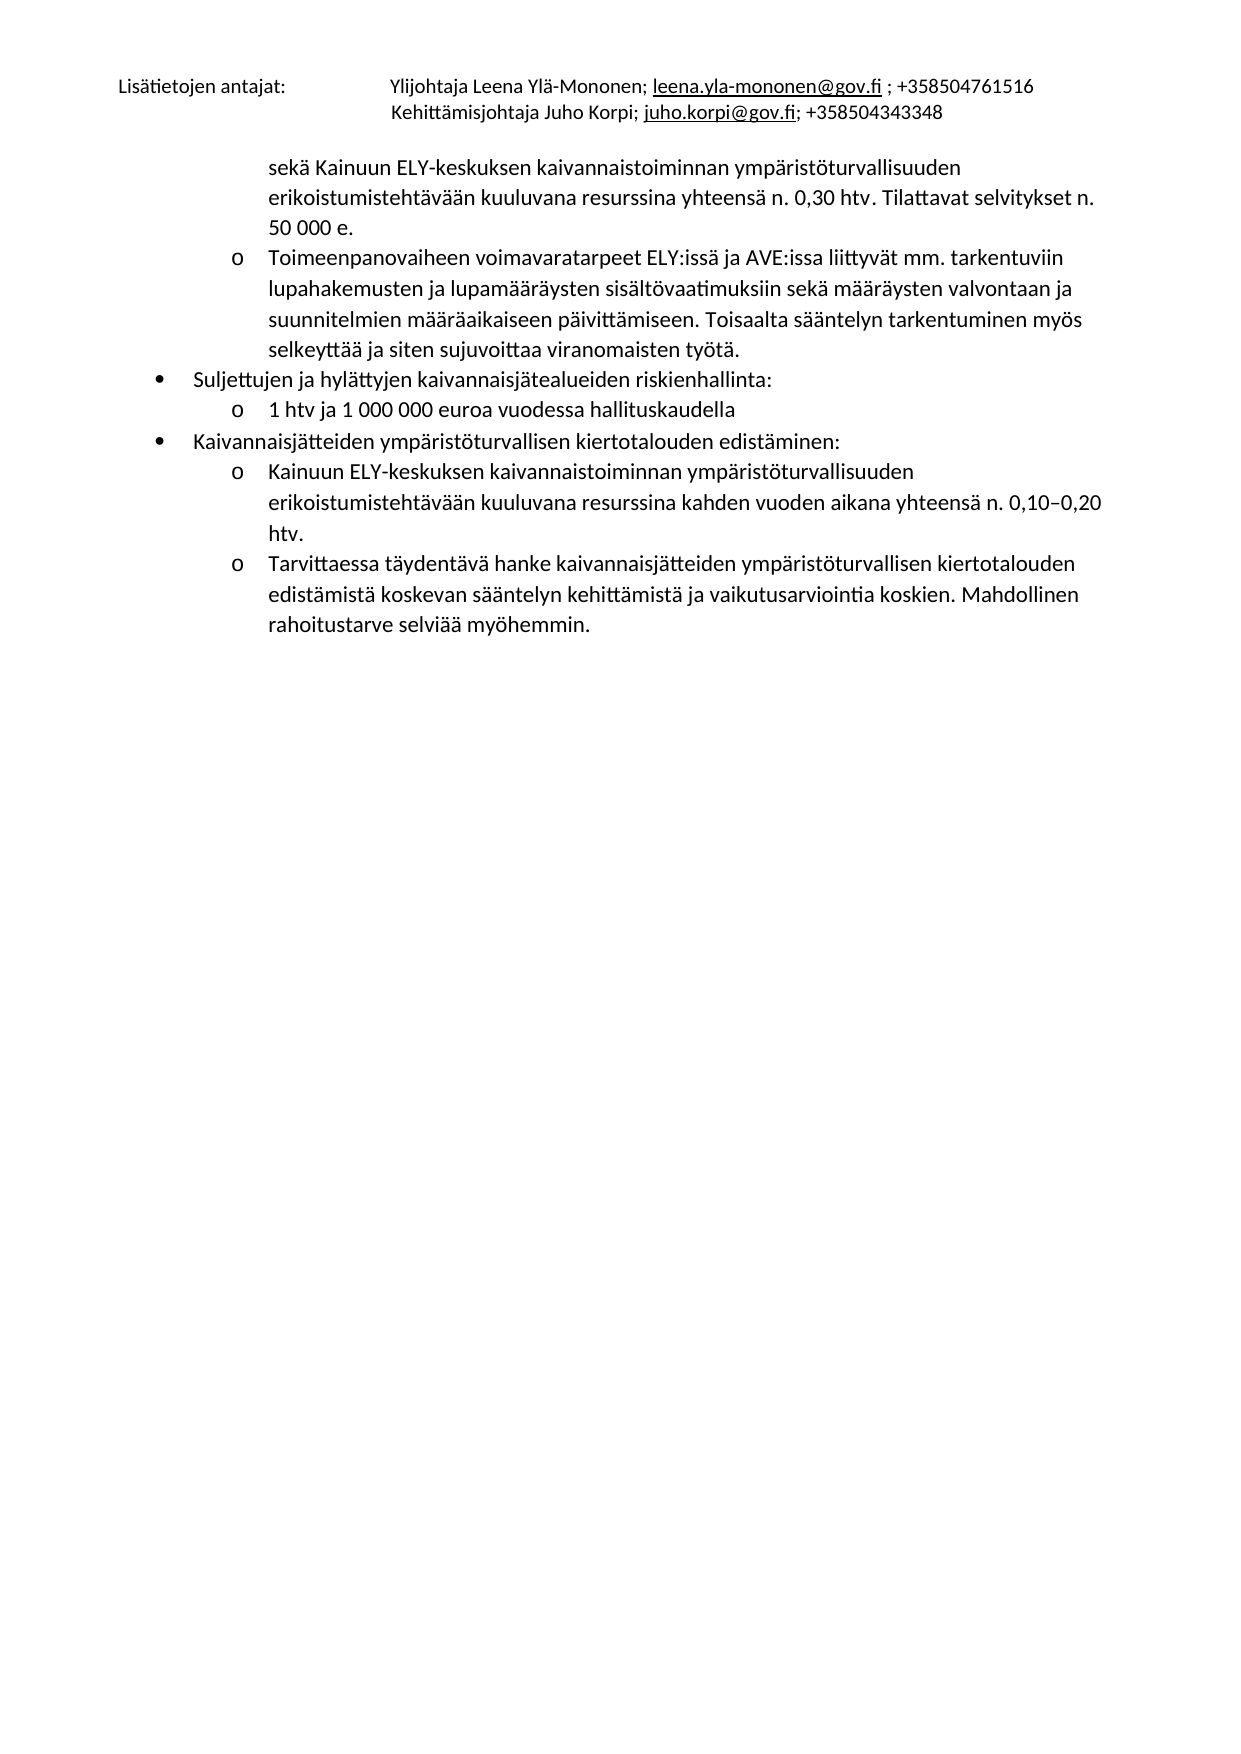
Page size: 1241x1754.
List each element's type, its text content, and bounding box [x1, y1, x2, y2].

list Suljettujen ja hylättyjen kaivannaisjätealueiden riskienhallinta: [156, 365, 1122, 393]
list Kainuun ELY-keskuksen kaivannaistoiminnan ympäristöturvallisuuden erikoistumistehtävään kuuluvana resurssina kahden vuoden aikana yhteensä n. 0,10–0,20 htv. [231, 457, 1122, 547]
list Toimeenpanovaiheen voimavaratarpeet ELY:issä ja AVE:issa liittyvät mm. tarkentuviin lupahakemusten ja lupamääräysten sisältövaatimuksiin sekä määräysten valvontaan ja suunnitelmien määräaikaiseen päivittämiseen. Toisaalta sääntelyn tarkentuminen myös selkeyttää ja siten sujuvoittaa viranomaisten työtä. [231, 243, 1122, 363]
list Kaivannaisjätteiden ympäristöturvallisen kiertotalouden edistäminen: [156, 427, 1122, 455]
list 1 htv ja 1 000 000 euroa vuodessa hallituskaudella [231, 395, 1122, 424]
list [231, 153, 1122, 241]
list Tarvittaessa täydentävä hanke kaivannaisjätteiden ympäristöturvallisen kiertotalouden edistämistä koskevan sääntelyn kehittämistä ja vaikutusarviointia koskien. Mahdollinen rahoitustarve selviää myöhemmin. [231, 549, 1122, 638]
